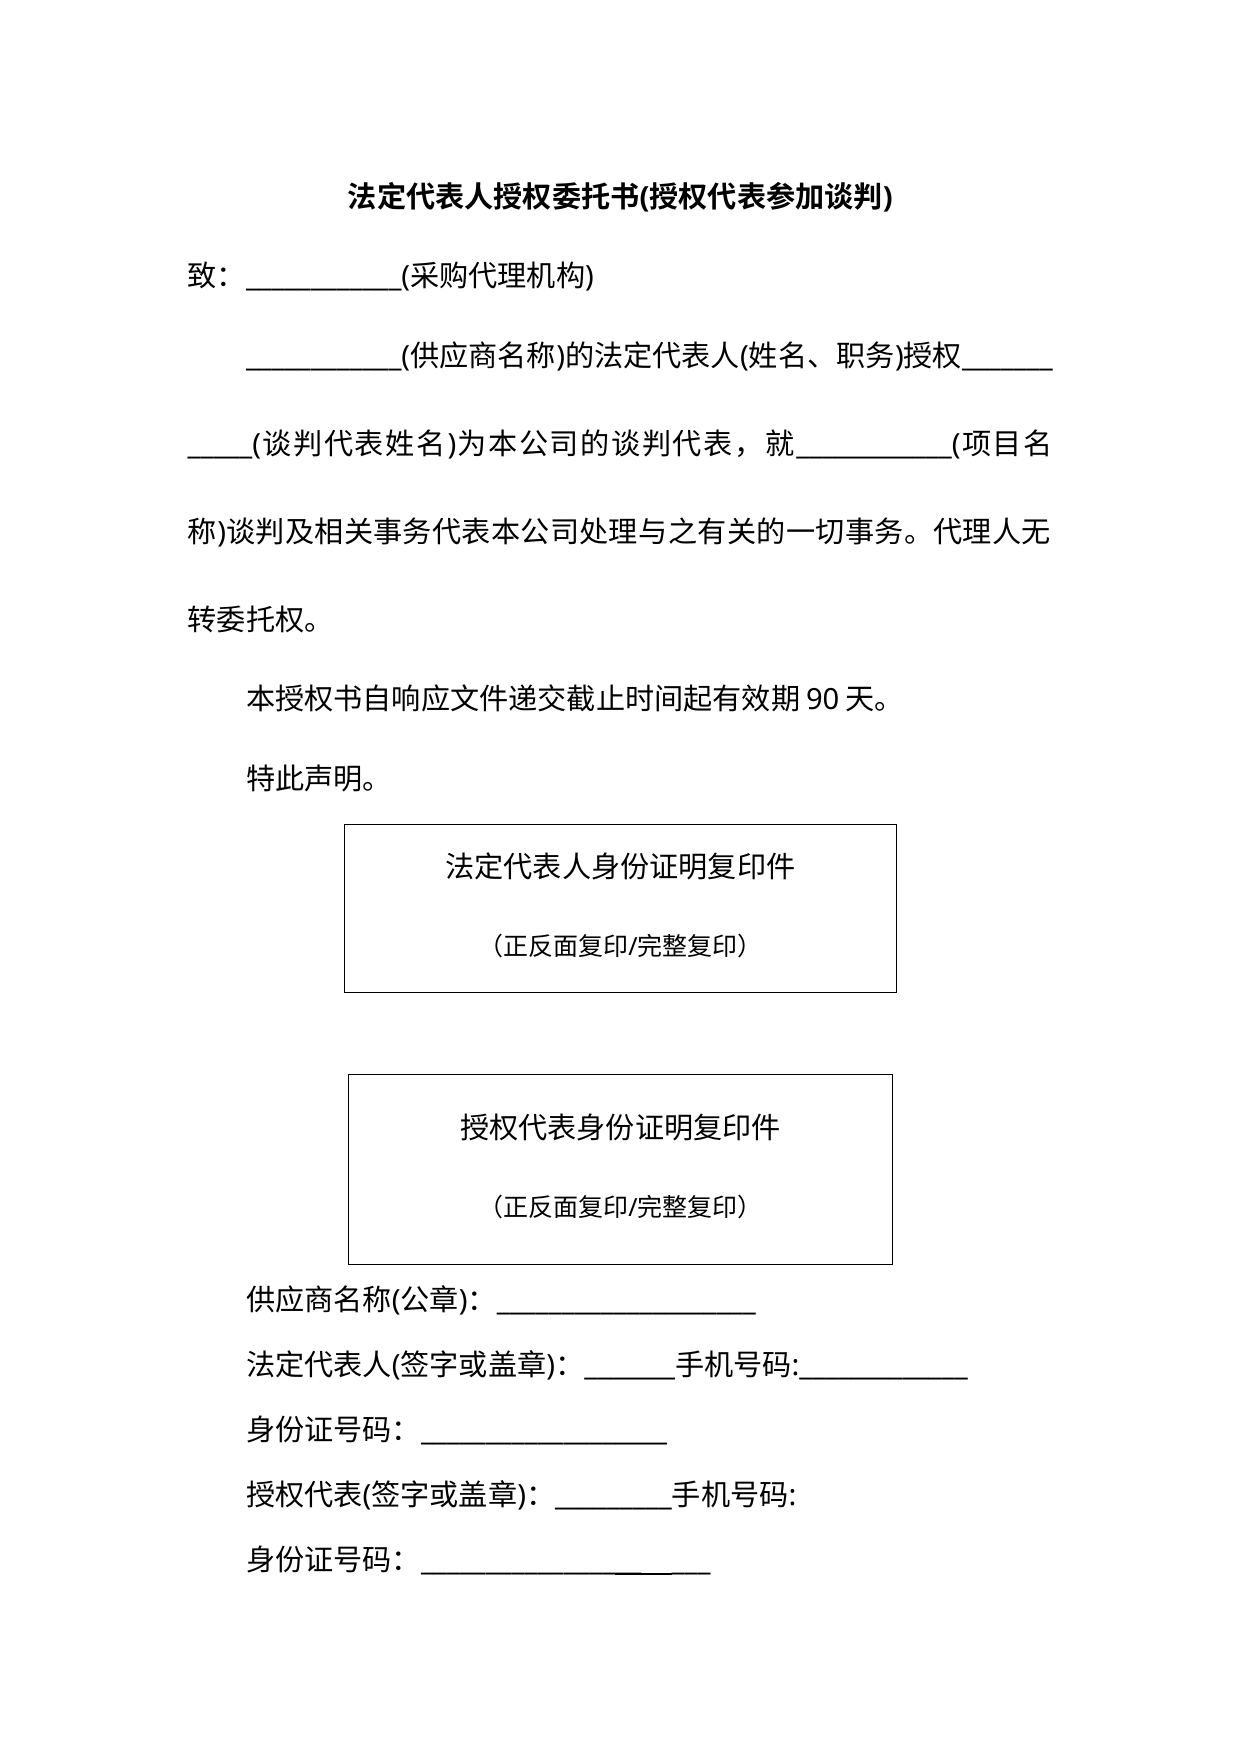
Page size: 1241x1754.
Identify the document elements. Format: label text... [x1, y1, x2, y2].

text ____________(供应商名称)的法定代表人(姓名、职务)授权____________(谈判代表姓名)为本公司的谈判代表，就____________(项目名称)谈判及相关事务代表本公司处理与之有关的一切事务。代理人无转委托权。 [187, 322, 1053, 650]
text 特此声明。 [187, 744, 1053, 809]
text 身份证号码：_________________ ___ [187, 1525, 1053, 1590]
table_header 授权代表身份证明复印件 （正反面复印/完整复印） [349, 1075, 892, 1264]
text 授权代表(签字或盖章)：_________手机号码: [187, 1460, 1053, 1525]
text 致：____________(采购代理机构) [187, 242, 1053, 307]
table_header 法定代表人身份证明复印件 （正反面复印/完整复印） [345, 825, 896, 992]
text 本授权书自响应文件递交截止时间起有效期90天。 [187, 664, 1053, 729]
text 身份证号码：___________________ [187, 1395, 1053, 1460]
text 法定代表人授权委托书(授权代表参加谈判) [187, 162, 1053, 227]
text 法定代表人(签字或盖章)：_______手机号码:_____________ [187, 1330, 1053, 1395]
text 供应商名称(公章)：____________________ [187, 1265, 1053, 1330]
